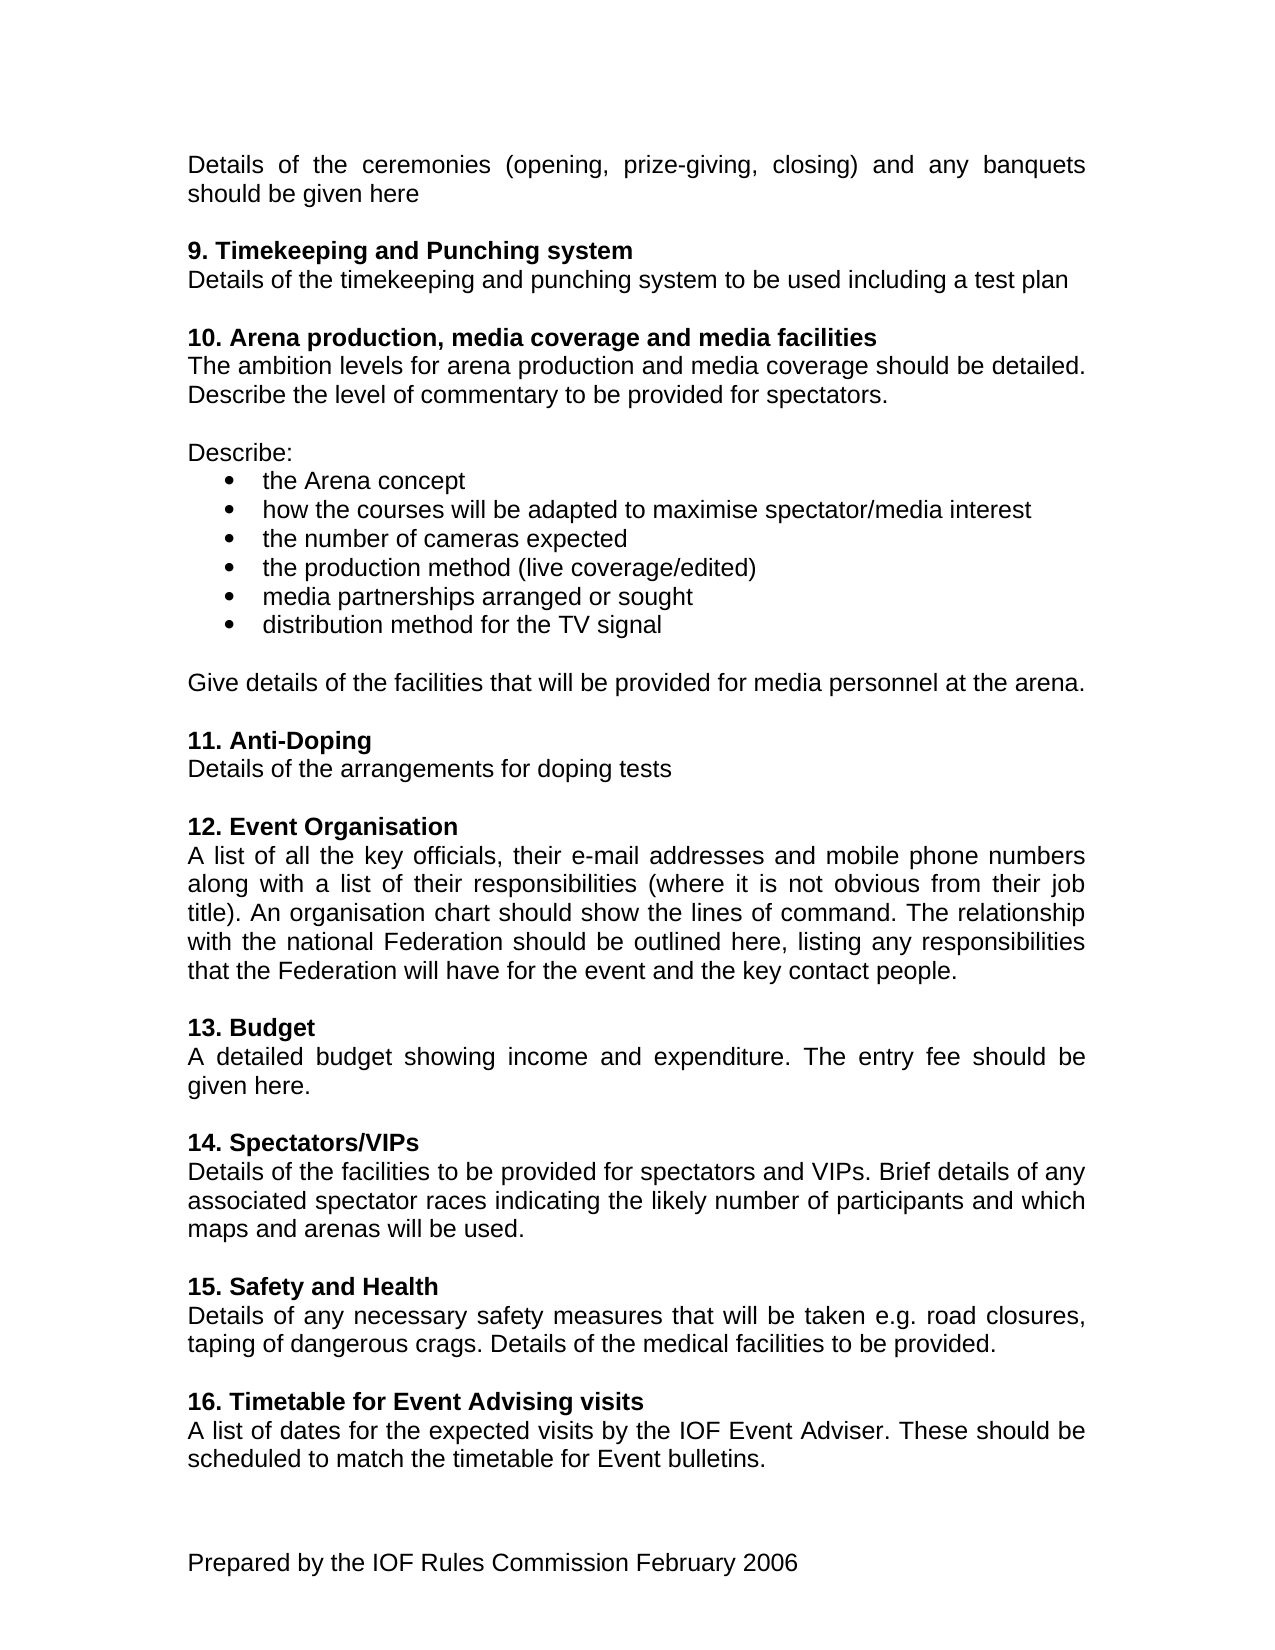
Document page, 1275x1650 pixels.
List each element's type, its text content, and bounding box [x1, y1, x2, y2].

list distribution method for the TV signal [225, 611, 1087, 639]
list the production method (live coverage/edited) [225, 553, 1087, 582]
text 13. Budget [187, 1013, 1087, 1042]
list the Arena concept [225, 466, 1087, 495]
text 10. Arena production, media coverage and media facilities [187, 322, 1087, 351]
list the number of cameras expected [225, 524, 1087, 553]
text The ambition levels for arena production and media coverage should be detailed. Describe the level of commentary to be provided for spectators. [187, 351, 1087, 409]
text A list of all the key officials, their e-mail addresses and mobile phone numbers along with a list of their responsibilities (where it is not obvious from their job title). An organisation chart should show the lines of command. The relationship with the national Federation should be outlined here, listing any responsibilities that the Federation will have for the event and the key contact people. [187, 841, 1087, 984]
list media partnerships arranged or sought [225, 582, 1087, 611]
text Details of the arrangements for doping tests [187, 754, 1087, 783]
text Details of any necessary safety measures that will be taken e.g. road closures, taping of dangerous crags. Details of the medical facilities to be provided. [187, 1301, 1087, 1358]
text 16. Timetable for Event Advising visits [187, 1387, 1087, 1416]
text Details of the ceremonies (opening, prize-giving, closing) and any banquets should be given here [187, 150, 1087, 207]
list how the courses will be adapted to maximise spectator/media interest [225, 495, 1087, 524]
text A detailed budget showing income and expenditure. The entry fee should be given here. [187, 1042, 1087, 1099]
text A list of dates for the expected visits by the IOF Event Adviser. These should be scheduled to match the timetable for Event bulletins. [187, 1416, 1087, 1473]
text 14. Spectators/VIPs [187, 1128, 1087, 1157]
text 9. Timekeeping and Punching system [187, 236, 1087, 265]
text 12. Event Organisation [187, 812, 1087, 841]
text Give details of the facilities that will be provided for media personnel at the arena. [187, 668, 1087, 697]
text 15. Safety and Health [187, 1272, 1087, 1301]
text Details of the facilities to be provided for spectators and VIPs. Brief details of any associated spectator races indicating the likely number of participants and which maps and arenas will be used. [187, 1157, 1087, 1243]
text Details of the timekeeping and punching system to be used including a test plan [187, 265, 1087, 294]
text Describe: [187, 437, 1087, 466]
text 11. Anti-Doping [187, 726, 1087, 754]
